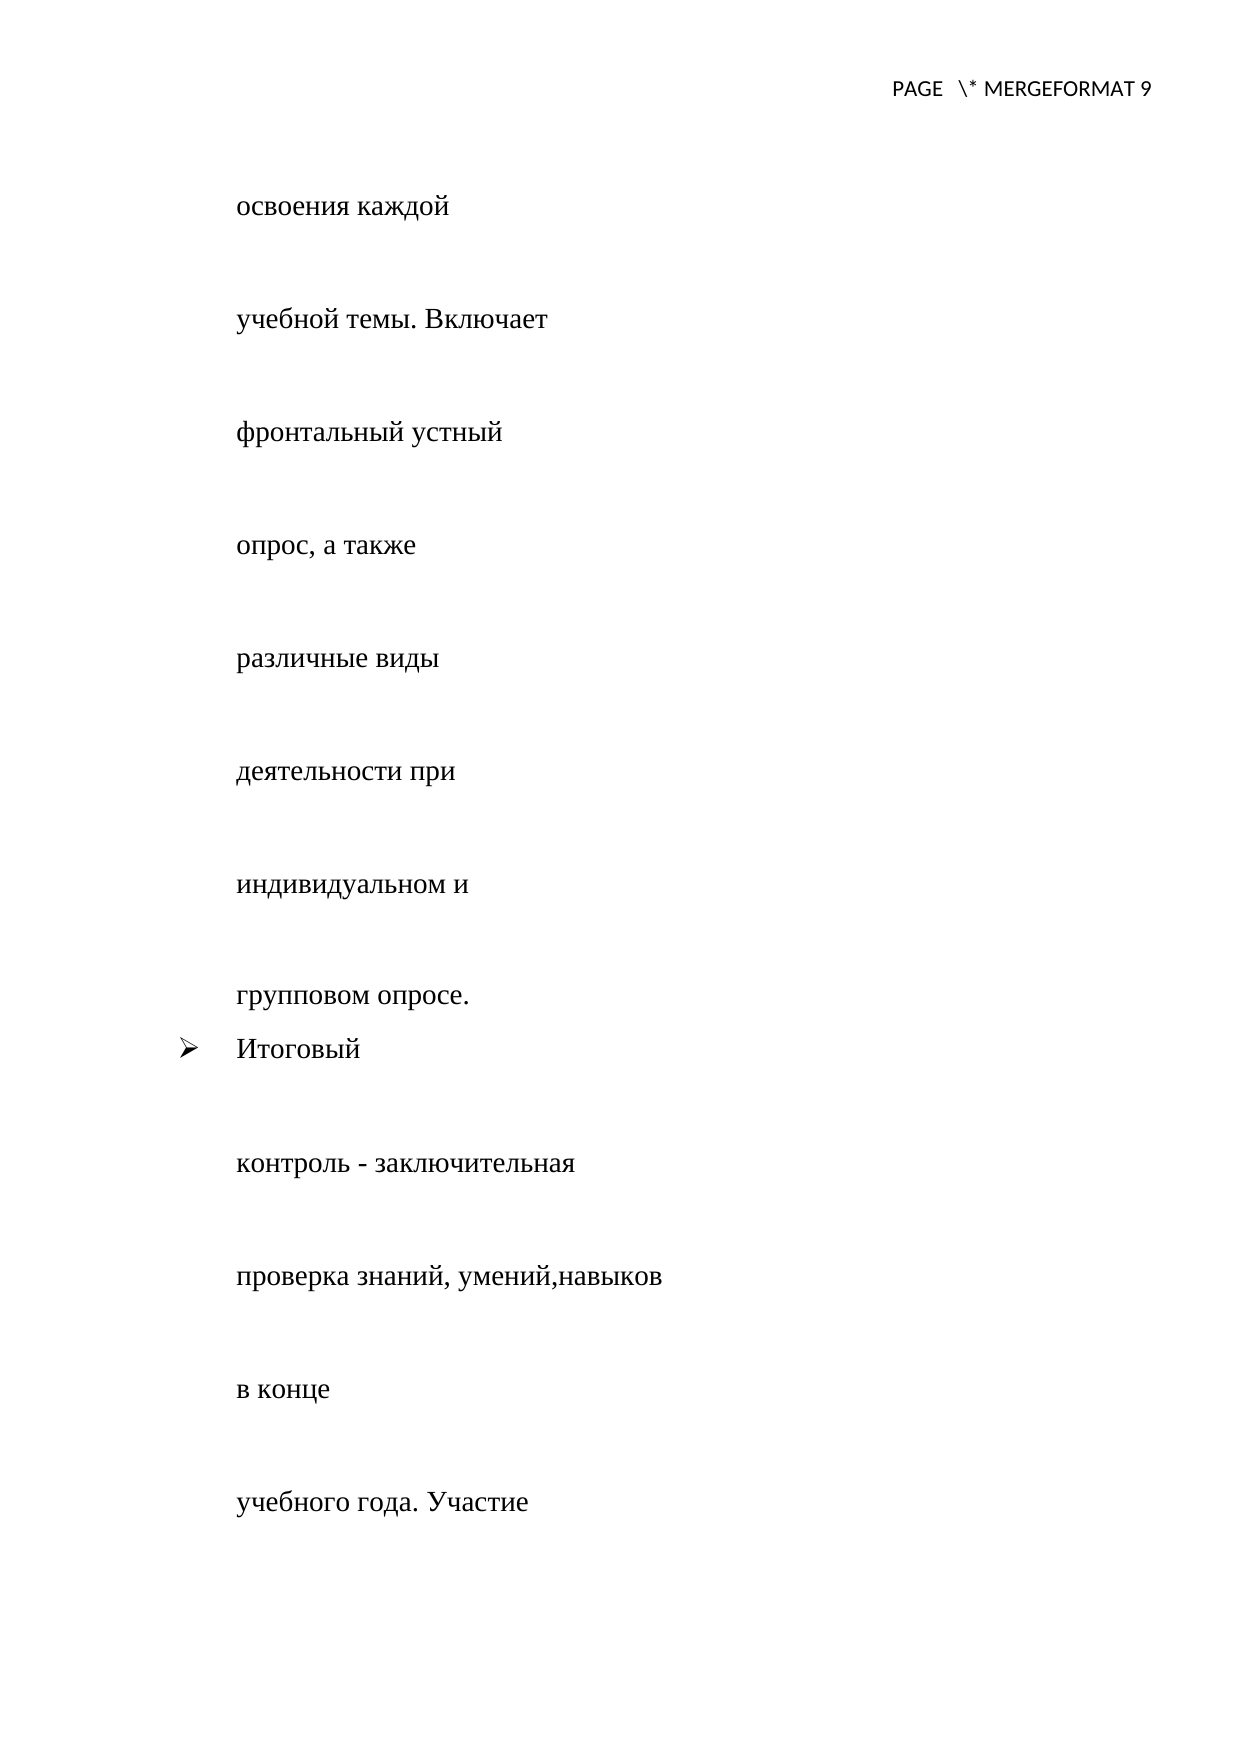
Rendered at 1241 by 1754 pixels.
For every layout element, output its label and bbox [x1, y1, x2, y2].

list [177, 1027, 1152, 1518]
list [177, 130, 1152, 1010]
